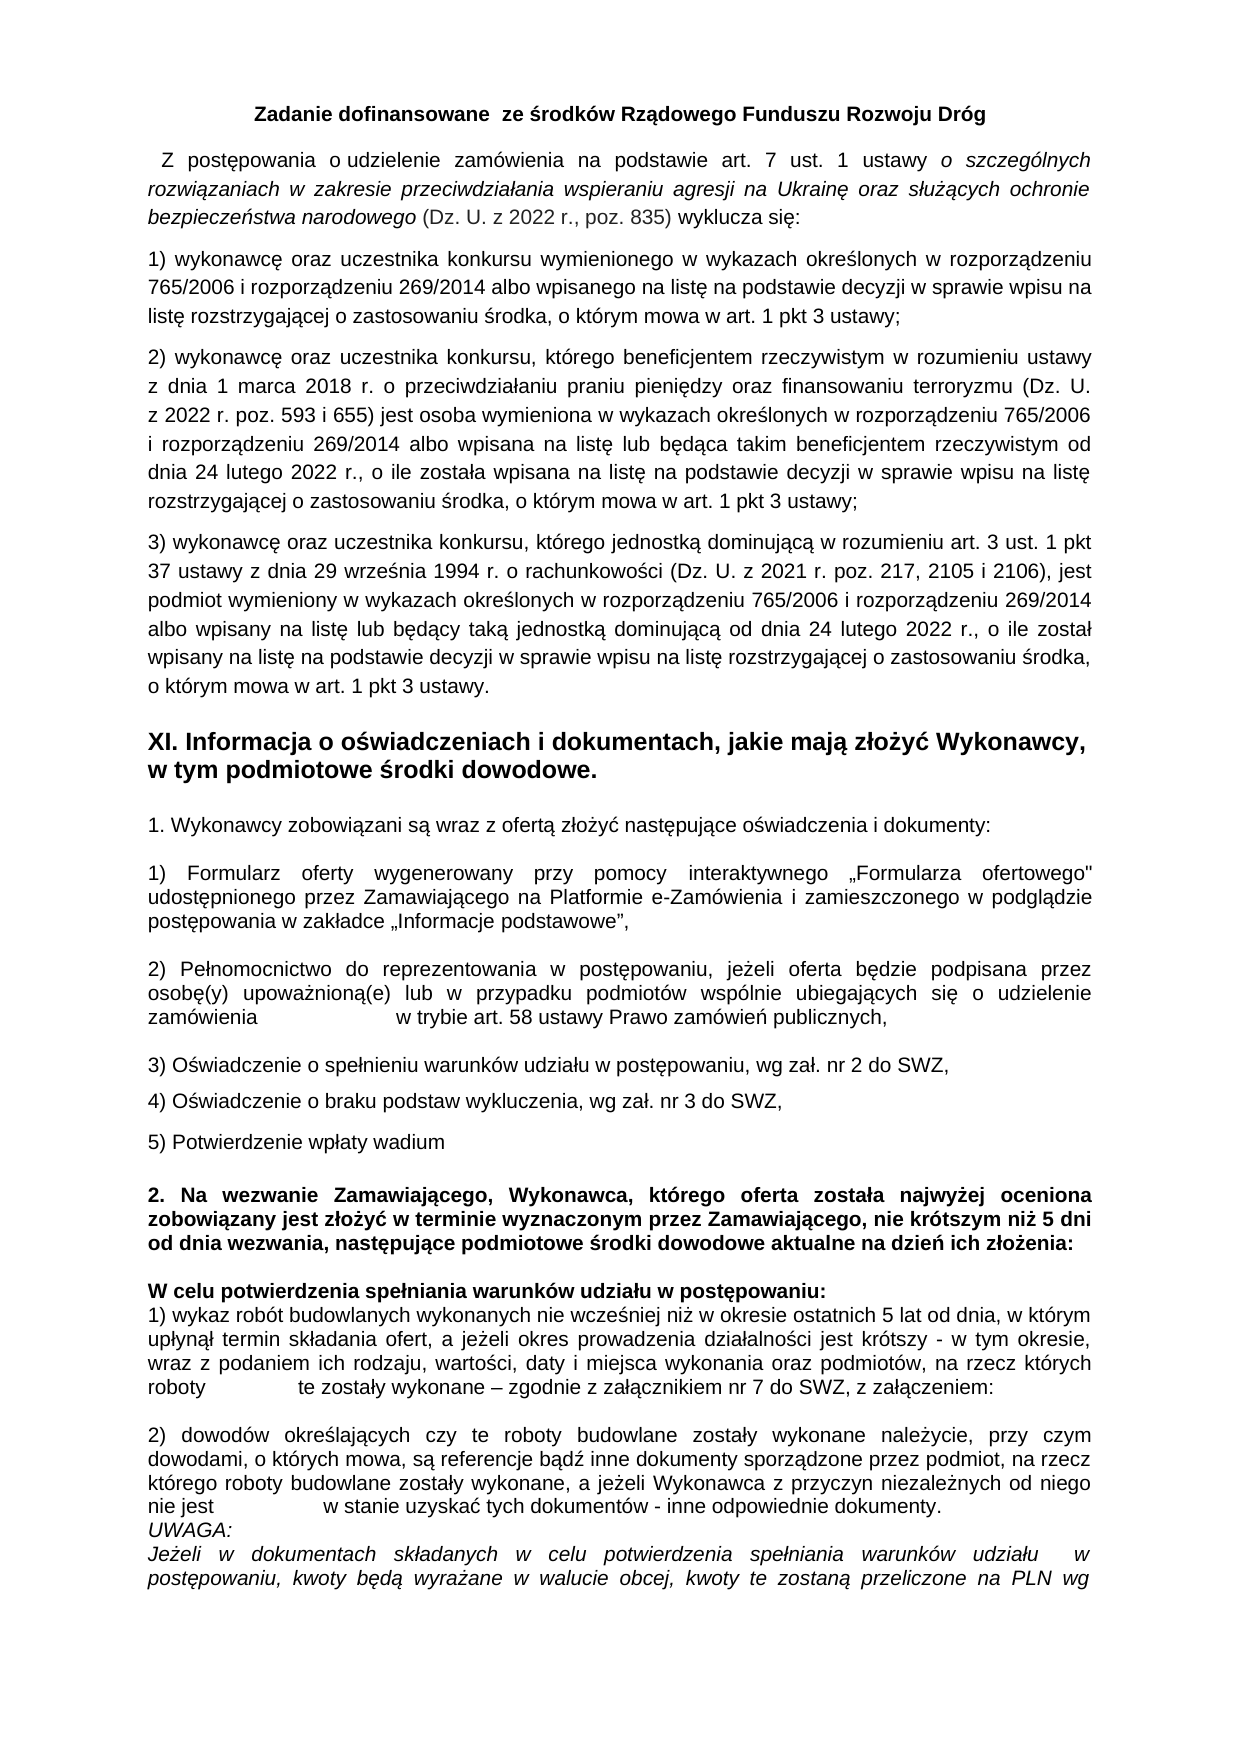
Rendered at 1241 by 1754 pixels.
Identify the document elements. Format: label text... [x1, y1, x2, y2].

text 4) Oświadczenie o braku podstaw wykluczenia, wg zał. nr 3 do SWZ, [148, 1089, 1093, 1113]
text W celu potwierdzenia spełniania warunków udziału w postępowaniu: [148, 1279, 1093, 1303]
text 2. Na wezwanie Zamawiającego, Wykonawca, którego oferta została najwyżej oceniona zobowiązany jest złożyć w terminie wyznaczonym przez Zamawiającego, nie krótszym niż 5 dni od dnia wezwania, następujące podmiotowe środki dowodowe aktualne na dzień ich złożenia: [148, 1183, 1093, 1255]
text 1) wykaz robót budowlanych wykonanych nie wcześniej niż w okresie ostatnich 5 lat od dnia, w którym upłynął termin składania ofert, a jeżeli okres prowadzenia działalności jest krótszy - w tym okresie, wraz z podaniem ich rodzaju, wartości, daty i miejsca wykonania oraz podmiotów, na rzecz których roboty te zostały wykonane – zgodnie z załącznikiem nr 7 do SWZ, z załączeniem: [148, 1303, 1093, 1398]
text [148, 1542, 1093, 1590]
text 1) wykonawcę oraz uczestnika konkursu wymienionego w wykazach określonych w rozporządzeniu 765/2006 i rozporządzeniu 269/2014 albo wpisanego na listę na podstawie decyzji w sprawie wpisu na listę rozstrzygającej o zastosowaniu środka, o którym mowa w art. 1 pkt 3 ustawy; [148, 246, 1093, 328]
text 3) wykonawcę oraz uczestnika konkursu, którego jednostką dominującą w rozumieniu art. 3 ust. 1 pkt 37 ustawy z dnia 29 września 1994 r. o rachunkowości (Dz. U. z 2021 r. poz. 217, 2105 i 2106), jest podmiot wymieniony w wykazach określonych w rozporządzeniu 765/2006 i rozporządzeniu 269/2014 albo wpisany na listę lub będący taką jednostką dominującą od dnia 24 lutego 2022 r., o ile został wpisany na listę na podstawie decyzji w sprawie wpisu na listę rozstrzygającej o zastosowaniu środka, o którym mowa w art. 1 pkt 3 ustawy. [148, 530, 1093, 698]
text 2) dowodów określających czy te roboty budowlane zostały wykonane należycie, przy czym dowodami, o których mowa, są referencje bądź inne dokumenty sporządzone przez podmiot, na rzecz którego roboty budowlane zostały wykonane, a jeżeli Wykonawca z przyczyn niezależnych od niego nie jest w stanie uzyskać tych dokumentów - inne odpowiednie dokumenty. [148, 1422, 1093, 1518]
text 1) Formularz oferty wygenerowany przy pomocy interaktywnego „Formularza ofertowego" udostępnionego przez Zamawiającego na Platformie e-Zamówienia i zamieszczonego w podglądzie postępowania w zakładce „Informacje podstawowe”, [148, 861, 1093, 933]
text 5) Potwierdzenie wpłaty wadium [148, 1130, 1093, 1154]
text 3) Oświadczenie o spełnieniu warunków udziału w postępowaniu, wg zał. nr 2 do SWZ, [148, 1052, 1093, 1076]
text UWAGA: [148, 1518, 1093, 1542]
text 2) wykonawcę oraz uczestnika konkursu, którego beneficjentem rzeczywistym w rozumieniu ustawy z dnia 1 marca 2018 r. o przeciwdziałaniu praniu pieniędzy oraz finansowaniu terroryzmu (Dz. U. z 2022 r. poz. 593 i 655) jest osoba wymieniona w wykazach określonych w rozporządzeniu 765/2006 i rozporządzeniu 269/2014 albo wpisana na listę lub będąca takim beneficjentem rzeczywistym od dnia 24 lutego 2022 r., o ile została wpisana na listę na podstawie decyzji w sprawie wpisu na listę rozstrzygającej o zastosowaniu środka, o którym mowa w art. 1 pkt 3 ustawy; [148, 345, 1093, 513]
text 1. Wykonawcy zobowiązani są wraz z ofertą złożyć następujące oświadczenia i dokumenty: [148, 813, 1093, 837]
text XI. Informacja o oświadczeniach i dokumentach, jakie mają złożyć Wykonawcy, w tym podmiotowe środki dowodowe. [148, 727, 1093, 784]
text 2) Pełnomocnictwo do reprezentowania w postępowaniu, jeżeli oferta będzie podpisana przez osobę(y) upoważnioną(e) lub w przypadku podmiotów wspólnie ubiegających się o udzielenie zamówienia w trybie art. 58 ustawy Prawo zamówień publicznych, [148, 957, 1093, 1028]
text Z postępowania o udzielenie zamówienia na podstawie art. 7 ust. 1 ustawy o szczególnych rozwiązaniach w zakresie przeciwdziałania wspieraniu agresji na Ukrainę oraz służących ochronie bezpieczeństwa narodowego (Dz. U. z 2022 r., poz. 835) wyklucza się: [148, 148, 1093, 229]
